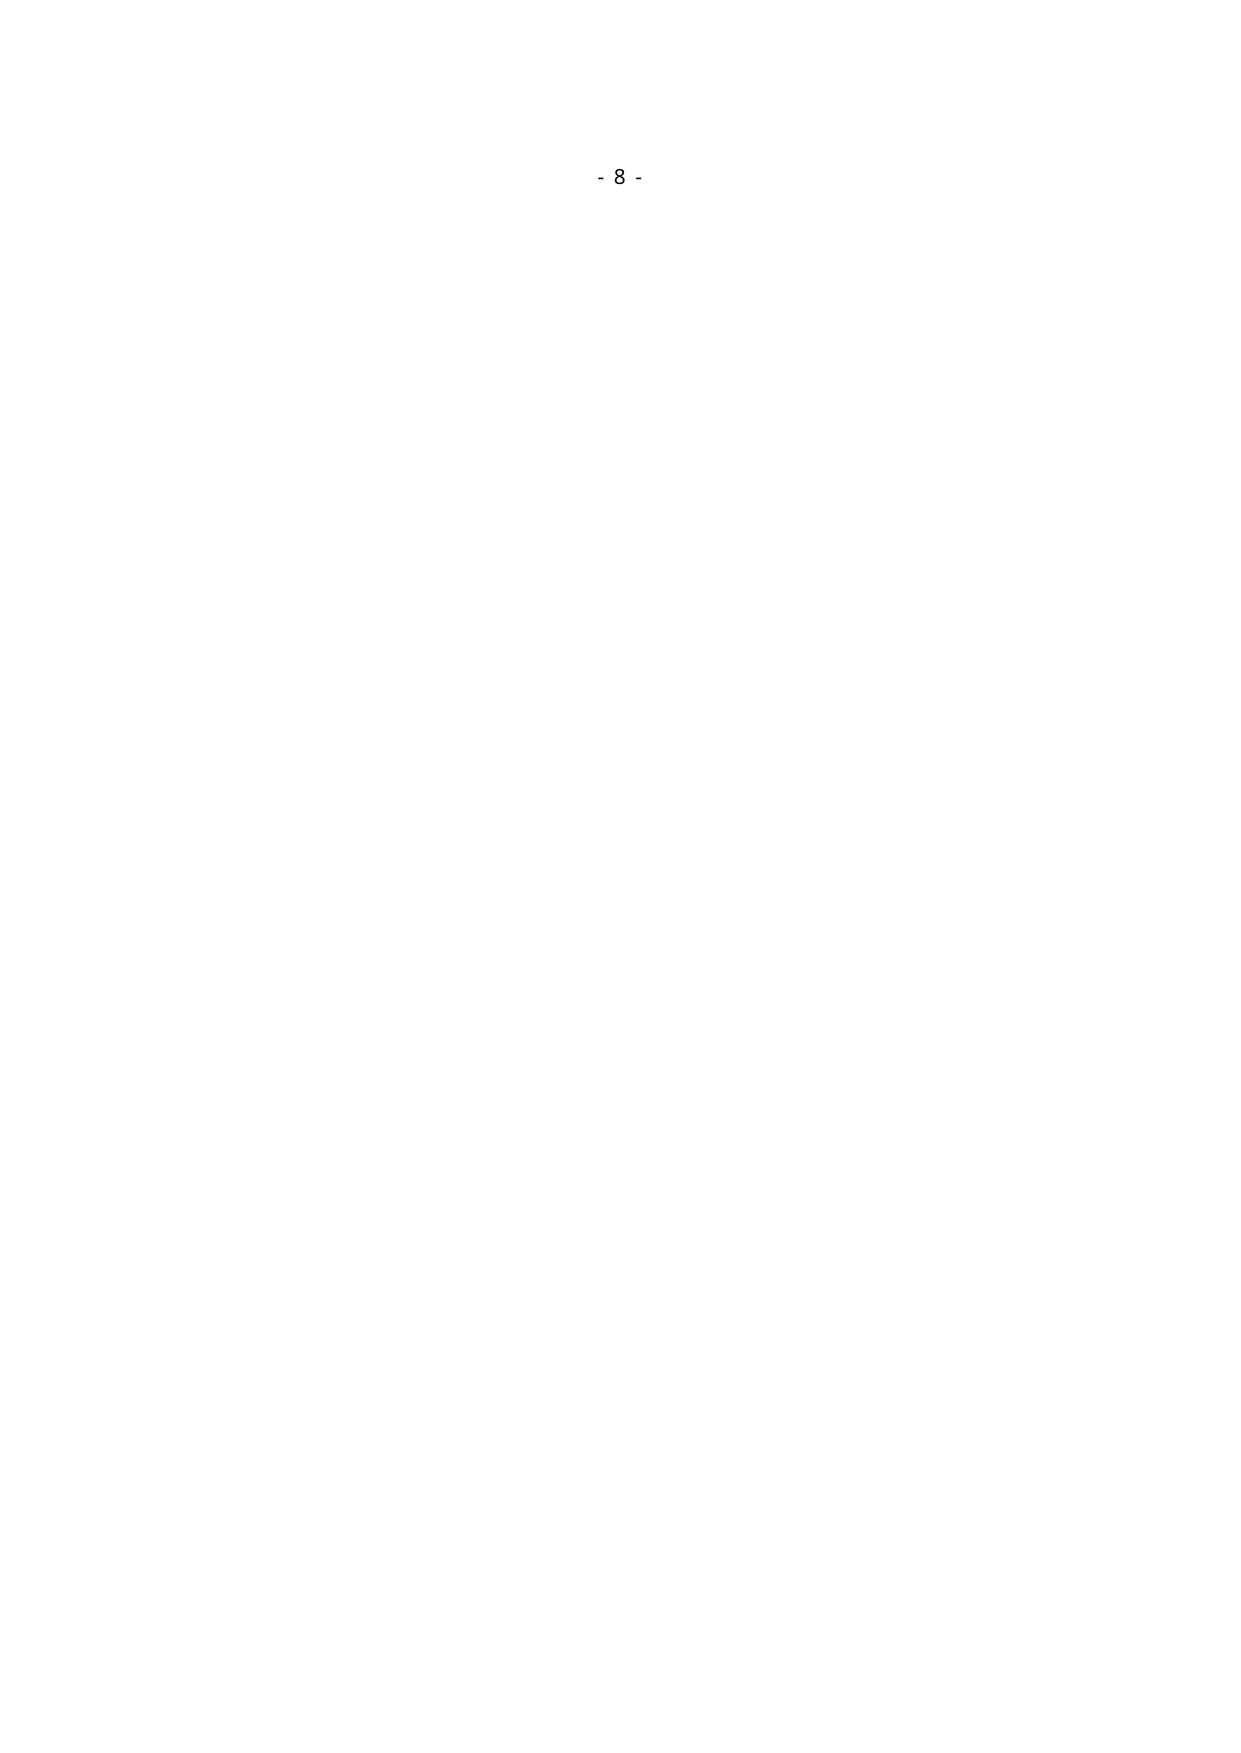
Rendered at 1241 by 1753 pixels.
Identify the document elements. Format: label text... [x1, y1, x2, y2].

text - 8 - [104, 162, 1136, 190]
